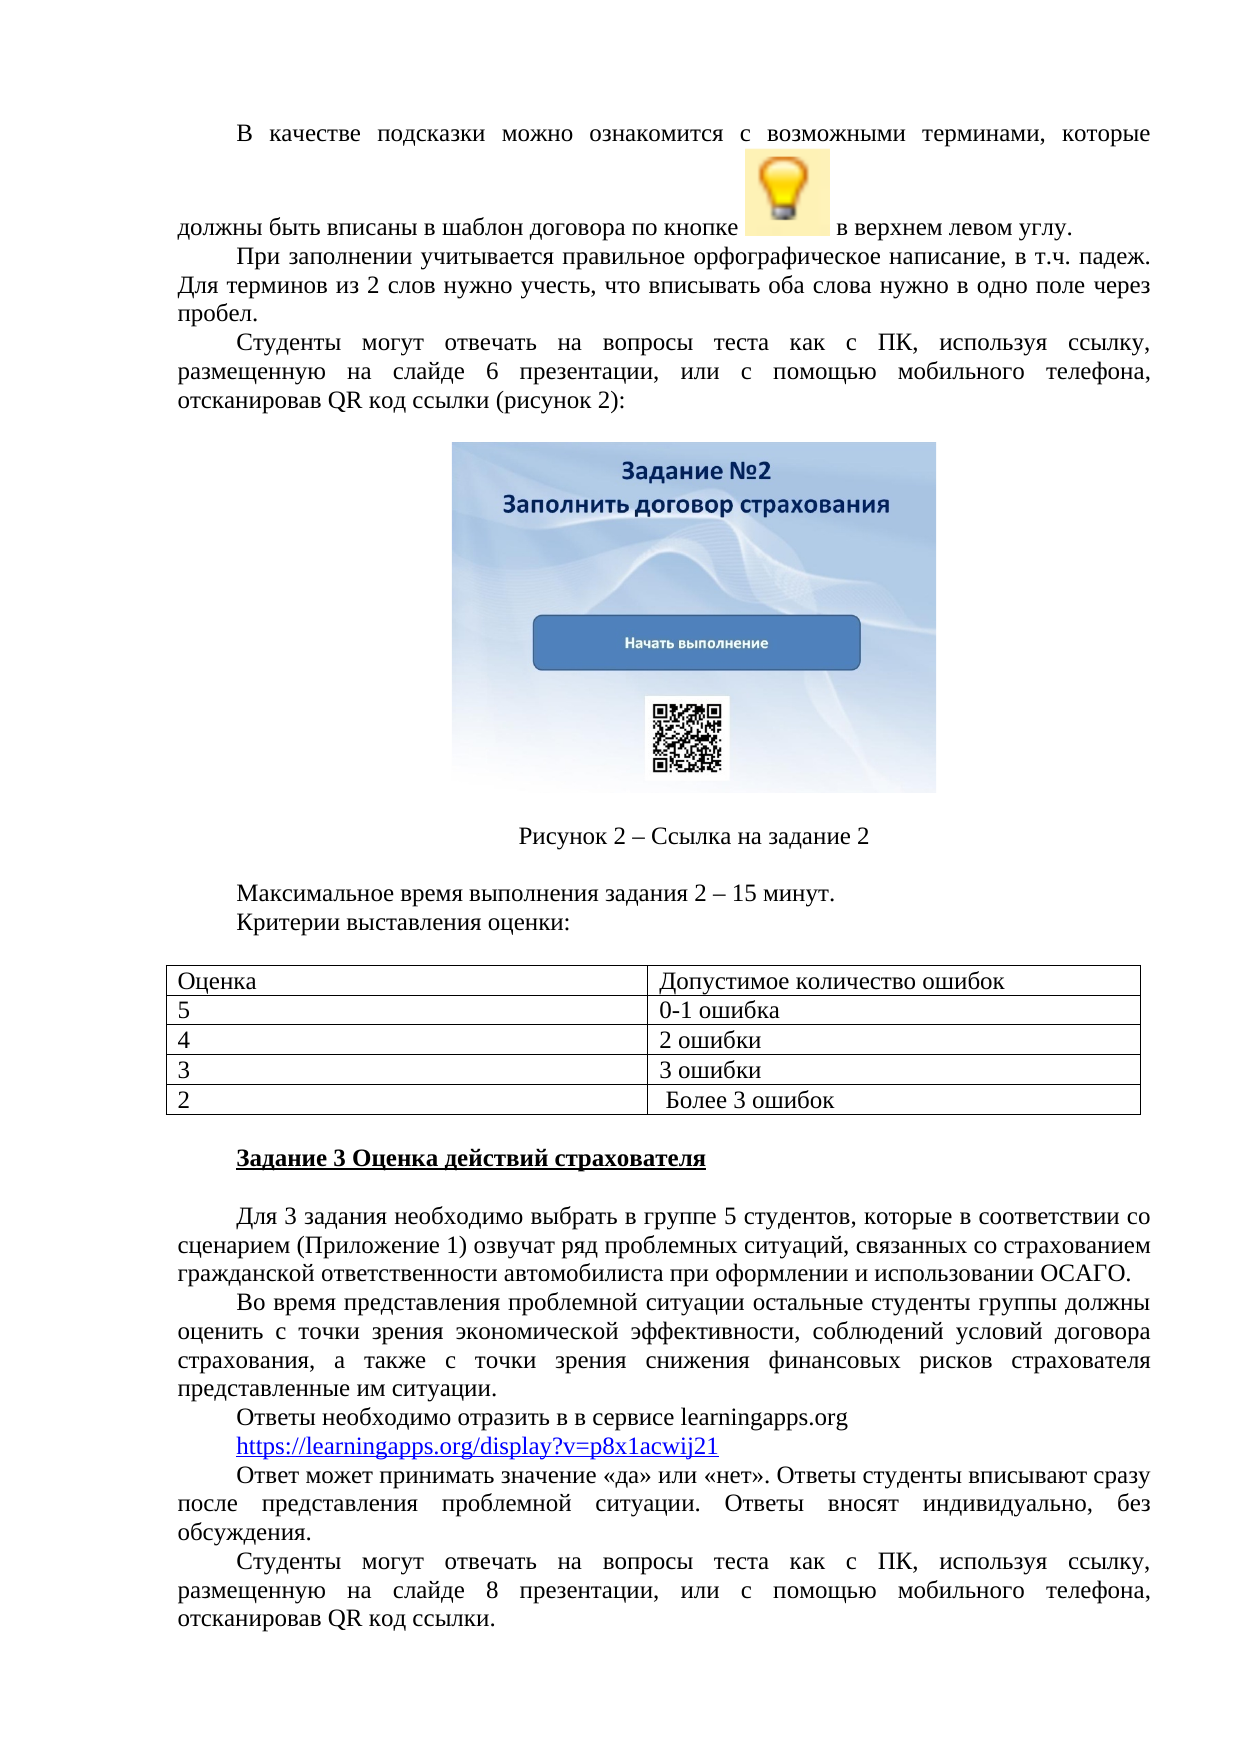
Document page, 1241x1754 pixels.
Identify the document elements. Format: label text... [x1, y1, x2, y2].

text https://learningapps.org/display?v=p8x1acwij21 [177, 1431, 1152, 1460]
text Ответ может принимать значение «да» или «нет». Ответы студенты вписывают сразу после представления проблемной ситуации. Ответы вносят индивидуально, без обсуждения. [177, 1460, 1152, 1546]
table_cell 0-1 ошибка [648, 996, 1140, 1024]
table_cell 2 ошибки [648, 1025, 1140, 1054]
table_header Оценка [167, 966, 647, 994]
text Студенты могут отвечать на вопросы теста как с ПК, используя ссылку, размещенную на слайде 8 презентации, или с помощью мобильного телефона, отсканировав QR код ссылки. [177, 1546, 1152, 1632]
table_cell 2 [167, 1085, 647, 1114]
text Ответы необходимо отразить в в сервисе learningapps.org [177, 1402, 1152, 1431]
text Рисунок 2 – Ссылка на задание 2 [177, 821, 1152, 850]
text Критерии выставления оценки: [177, 907, 1152, 936]
text Максимальное время выполнения задания 2 – 15 минут. [177, 878, 1152, 907]
picture [745, 146, 830, 236]
text Для 3 задания необходимо выбрать в группе 5 студентов, которые в соответствии со сценарием (Приложение 1) озвучат ряд проблемных ситуаций, связанных со страхованием гражданской ответственности автомобилиста при оформлении и использовании ОСАГО. [177, 1201, 1152, 1287]
table_header Допустимое количество ошибок [648, 966, 1140, 994]
text Во время представления проблемной ситуации остальные студенты группы должны оценить с точки зрения экономической эффективности, соблюдений условий договора страхования, а также с точки зрения снижения финансовых рисков страхователя представленные им ситуации. [177, 1287, 1152, 1402]
table_cell Более 3 ошибок [648, 1085, 1140, 1114]
text В качестве подсказки можно ознакомится с возможными терминами, которые должны быть вписаны в шаблон договора по кнопке в верхнем левом углу. [177, 118, 1152, 241]
table_cell 3 ошибки [648, 1055, 1140, 1084]
table_cell 4 [167, 1025, 647, 1054]
table_cell 3 [167, 1055, 647, 1084]
text Студенты могут отвечать на вопросы теста как с ПК, используя ссылку, размещенную на слайде 6 презентации, или с помощью мобильного телефона, отсканировав QR код ссылки (рисунок 2): [177, 327, 1152, 413]
text При заполнении учитывается правильное орфографическое написание, в т.ч. падеж. Для терминов из 2 слов нужно учесть, что вписывать оба слова нужно в одно поле через пробел. [177, 241, 1152, 327]
text Задание 3 Оценка действий страхователя [177, 1143, 1152, 1172]
table_cell 5 [167, 996, 647, 1024]
picture [451, 442, 937, 793]
